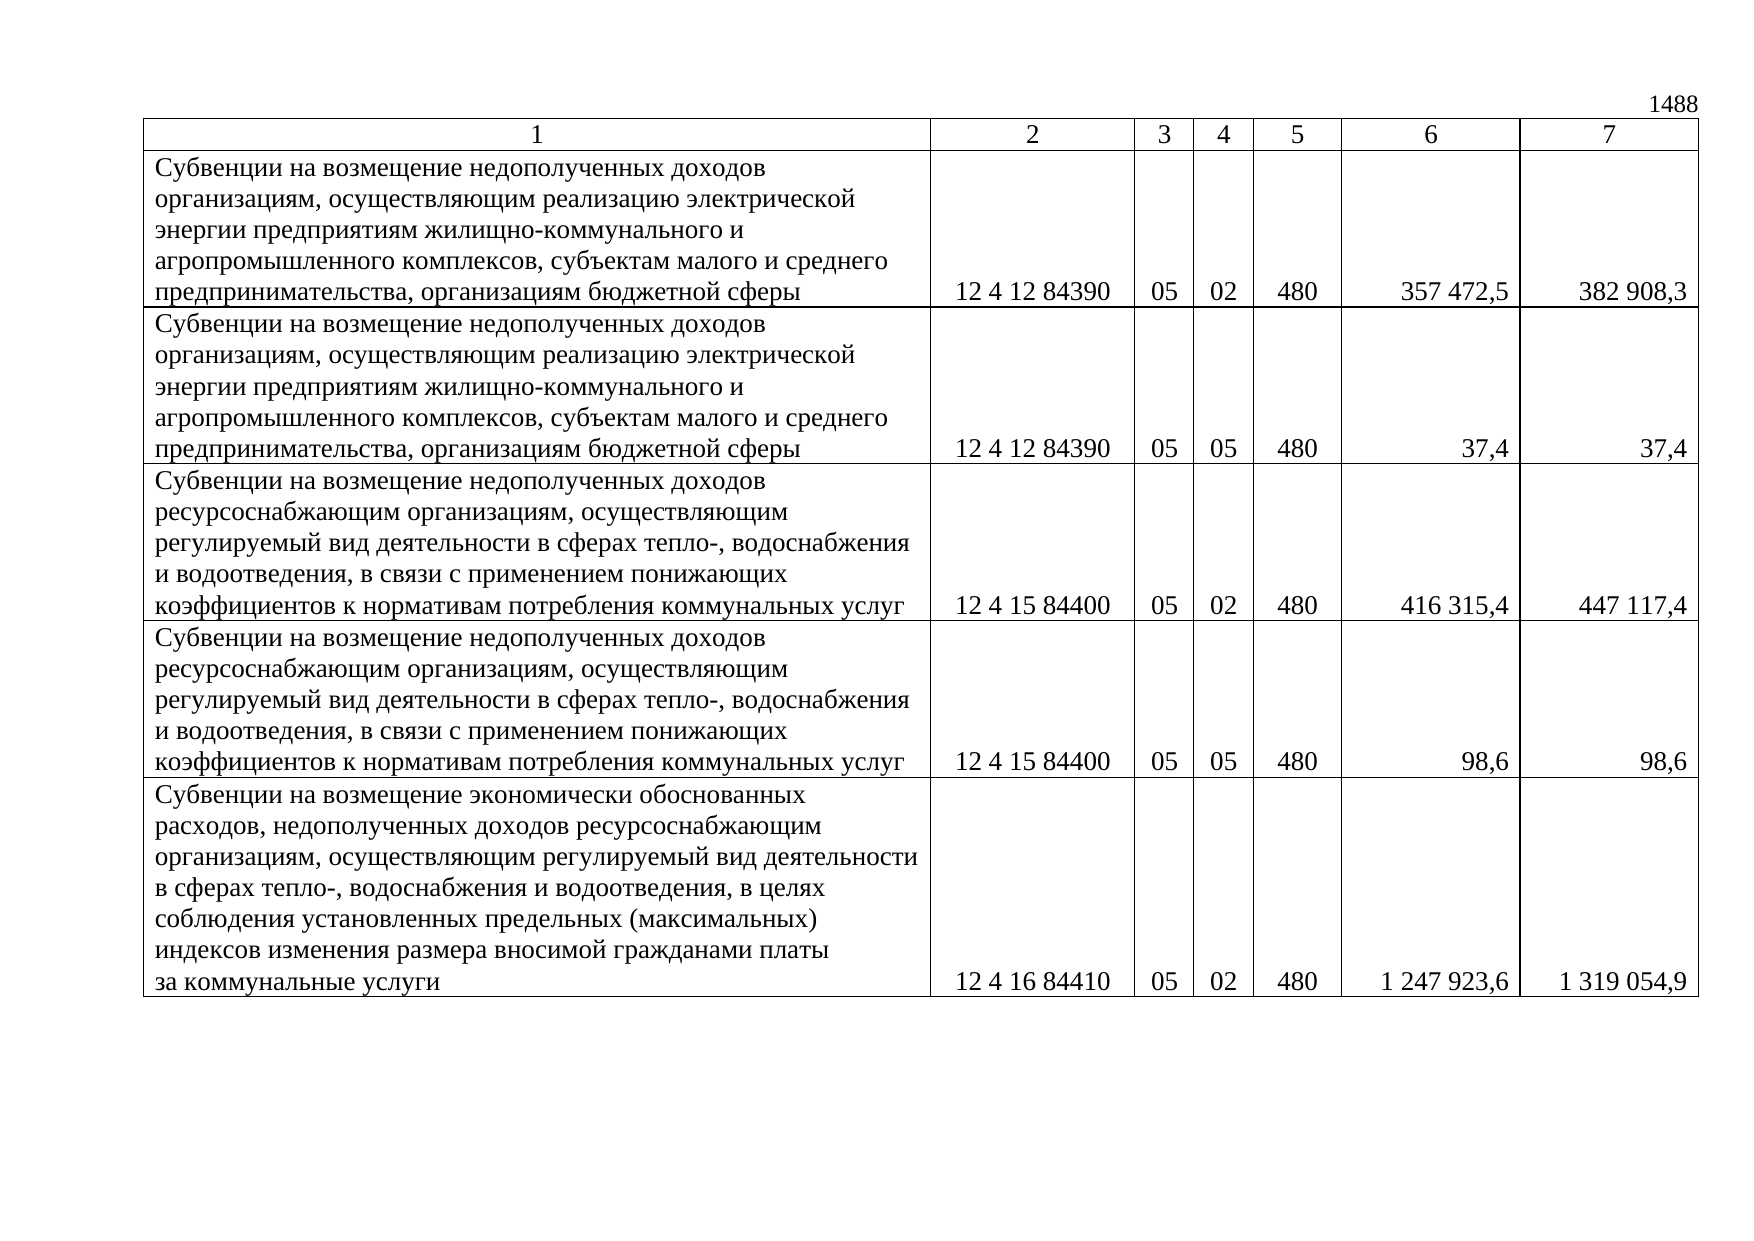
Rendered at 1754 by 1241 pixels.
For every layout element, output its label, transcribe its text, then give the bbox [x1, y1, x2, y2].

table_cell 447 117,4 [1521, 464, 1698, 620]
table_cell 12 4 15 84400 [931, 621, 1134, 777]
table_cell 02 [1194, 464, 1253, 620]
table_cell 98,6 [1521, 621, 1698, 777]
table_cell 480 [1254, 151, 1341, 306]
table_cell 12 4 12 84390 [931, 308, 1134, 463]
table_cell 1 247 923,6 [1342, 778, 1519, 996]
table_cell 05 [1135, 621, 1193, 777]
table_cell 02 [1194, 151, 1253, 306]
table_cell Субвенции на возмещение недополученных доходов ресурсоснабжающим организациям, осуществляющим регулируемый вид деятельности в сферах тепло-, водоснабжения и водоотведения, в связи с применением понижающих коэффициентов к нормативам потребления коммунальных услуг [144, 621, 930, 777]
table_cell Субвенции на возмещение недополученных доходов организациям, осуществляющим реализацию электрической энергии предприятиям жилищно-коммунального и агропромышленного комплексов, субъектам малого и среднего предпринимательства, организациям бюджетной сферы [144, 308, 930, 463]
table_cell 12 4 12 84390 [931, 151, 1134, 306]
table_header 6 [1342, 119, 1519, 149]
table_cell 37,4 [1521, 308, 1698, 463]
table_cell 05 [1135, 778, 1193, 996]
table_cell 05 [1135, 464, 1193, 620]
table_cell 12 4 15 84400 [931, 464, 1134, 620]
table_cell Субвенции на возмещение недополученных доходов ресурсоснабжающим организациям, осуществляющим регулируемый вид деятельности в сферах тепло-, водоснабжения и водоотведения, в связи с применением понижающих коэффициентов к нормативам потребления коммунальных услуг [144, 464, 930, 620]
table_cell 480 [1254, 464, 1341, 620]
table_cell 05 [1194, 308, 1253, 463]
table_cell 12 4 16 84410 [931, 778, 1134, 996]
table_cell Субвенции на возмещение недополученных доходов организациям, осуществляющим реализацию электрической энергии предприятиям жилищно-коммунального и агропромышленного комплексов, субъектам малого и среднего предпринимательства, организациям бюджетной сферы [144, 151, 930, 306]
table_cell 05 [1135, 308, 1193, 463]
table_header 4 [1194, 119, 1253, 149]
table_cell 05 [1135, 151, 1193, 306]
table_cell 382 908,3 [1521, 151, 1698, 306]
table_cell 480 [1254, 778, 1341, 996]
table_header 3 [1135, 119, 1193, 149]
table_header 1 [144, 119, 930, 149]
table_cell 357 472,5 [1342, 151, 1519, 306]
table_cell 02 [1194, 778, 1253, 996]
table_header 2 [931, 119, 1134, 149]
table_cell 37,4 [1342, 308, 1519, 463]
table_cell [144, 778, 930, 996]
table_header 5 [1254, 119, 1341, 149]
table_cell 480 [1254, 308, 1341, 463]
table_cell 05 [1194, 621, 1253, 777]
table_cell 1 319 054,9 [1521, 778, 1698, 996]
table_cell 480 [1254, 621, 1341, 777]
table_cell 98,6 [1342, 621, 1519, 777]
table_cell 416 315,4 [1342, 464, 1519, 620]
table_header 7 [1521, 119, 1698, 149]
